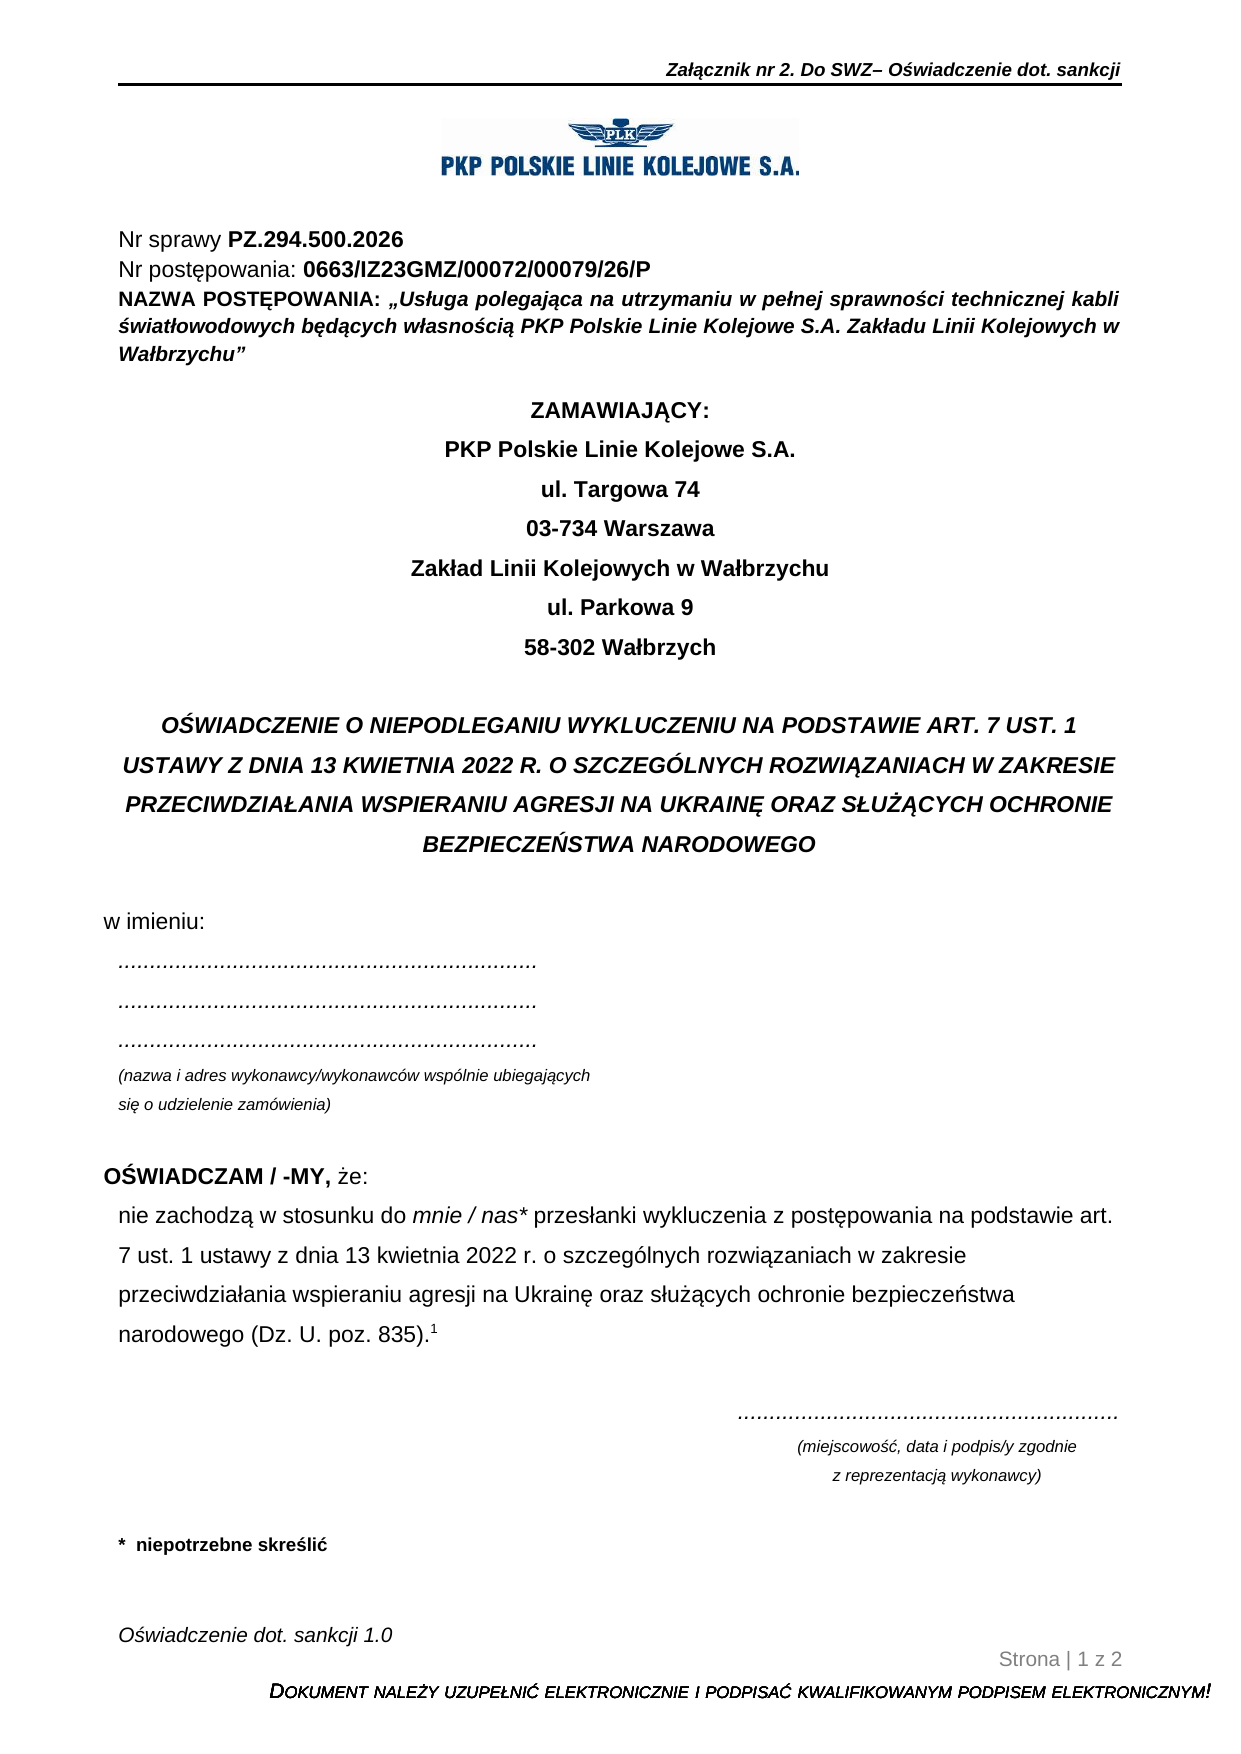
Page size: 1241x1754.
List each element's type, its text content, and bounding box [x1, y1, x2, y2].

text ul. Targowa 74 [118, 476, 1122, 502]
text * niepotrzebne skreślić [118, 1534, 1122, 1556]
text Zakład Linii Kolejowych w Wałbrzychu ul. Parkowa 9 58-302 Wałbrzych [118, 554, 1122, 660]
text PKP Polskie Linie Kolejowe S.A. [118, 436, 1122, 462]
text z reprezentacją wykonawcy) [679, 1466, 1122, 1485]
text nie zachodzą w stosunku do mnie / nas* przesłanki wykluczenia z postępowania na podstawie art. 7 ust. 1 ustawy z dnia 13 kwietnia 2022 r. o szczególnych rozwiązaniach w zakresie przeciwdziałania wspieraniu agresji na Ukrainę oraz służących ochronie bezpieczeństwa narodowego (Dz. U. poz. 835). [118, 1202, 1122, 1347]
text ............................................................ [118, 1398, 1122, 1424]
text Nr postępowania: 0663/IZ23GMZ/00072/00079/26/P [118, 256, 1122, 283]
text .................................................................. [118, 1026, 1122, 1053]
text OŚWIADCZENIE O NIEPODLEGANIU WYKLUCZENIU NA PODSTAWIE ART. 7 UST. 1 USTAWY Z DNIA 13 KWIETNIA 2022 R. O SZCZEGÓLNYCH ROZWIĄZANIACH W ZAKRESIE PRZECIWDZIAŁANIA WSPIERANIU AGRESJI NA UKRAINĘ ORAZ SŁUŻĄCYCH OCHRONIE BEZPIECZEŃSTWA NARODOWEGO [118, 673, 1122, 857]
text OŚWIADCZAM / -MY, że: [103, 1163, 1122, 1189]
picture [441, 118, 799, 176]
text Nr sprawy PZ.294.500.2026 [118, 226, 1122, 253]
text ZAMAWIAJĄCY: [118, 397, 1122, 423]
text (miejscowość, data i podpis/y zgodnie [679, 1437, 1122, 1456]
text 03-734 Warszawa [118, 515, 1122, 541]
text NAZWA POSTĘPOWANIA: „Usługa polegająca na utrzymaniu w pełnej sprawności technicznej kabli światłowodowych będących własnością PKP Polskie Linie Kolejowe S.A. Zakładu Linii Kolejowych w Wałbrzychu” [118, 287, 1122, 366]
text .................................................................. [118, 987, 1122, 1013]
text .................................................................. [118, 947, 1122, 974]
text w imieniu: [103, 908, 1122, 934]
text (nazwa i adres wykonawcy/wykonawców wspólnie ubiegających się o udzielenie zamówienia) [118, 1066, 606, 1114]
